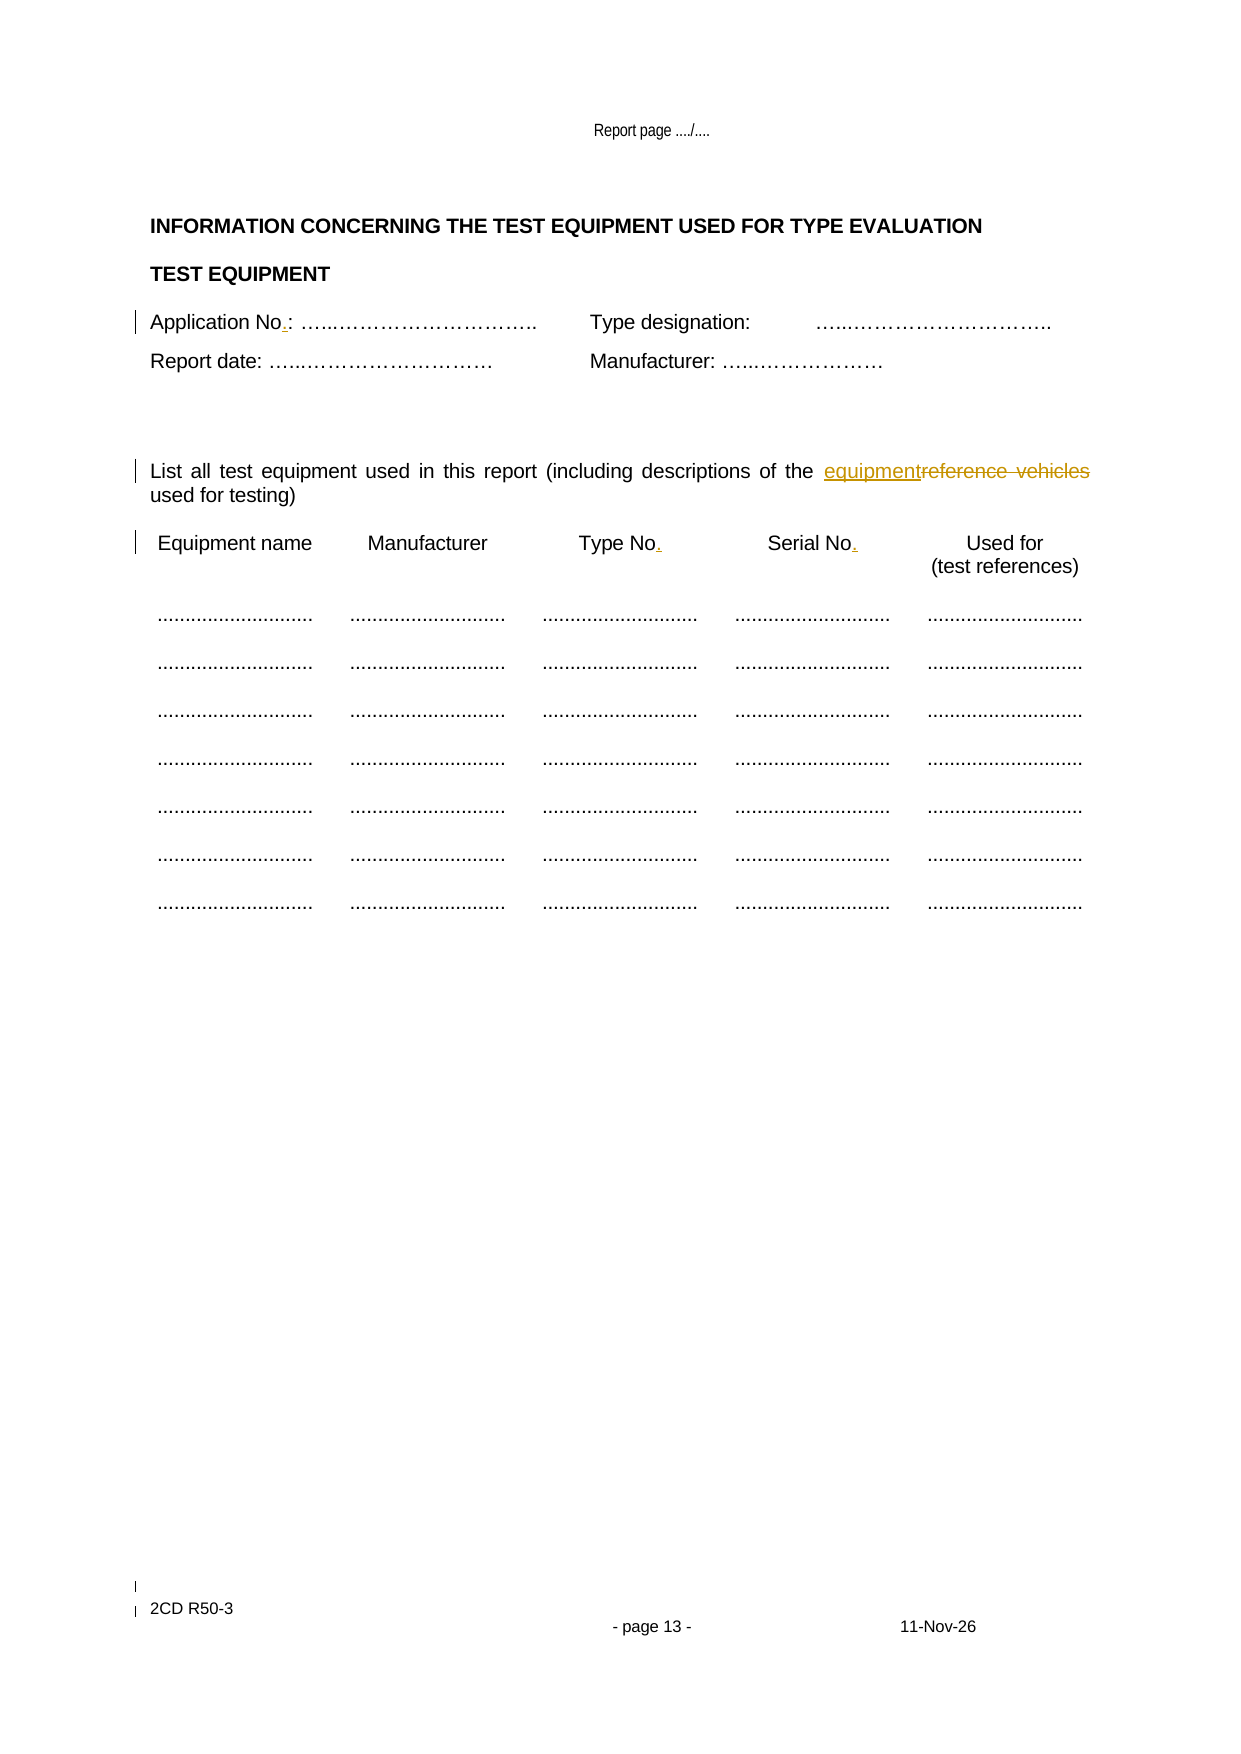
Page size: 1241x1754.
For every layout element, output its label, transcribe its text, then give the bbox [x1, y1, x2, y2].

table_cell ............................ [524, 722, 716, 770]
table_cell ............................ [524, 578, 716, 626]
table_cell ............................ [716, 578, 909, 626]
text INFORMATION CONCERNING THE TEST EQUIPMENT USED FOR TYPE EVALUATION [150, 214, 1090, 238]
table_cell ............................ [139, 674, 331, 722]
table_cell Report date: …...……………………… [139, 349, 578, 387]
text List all test equipment used in this report (including descriptions of the used for testing) [150, 458, 1090, 506]
table_header Manufacturer [331, 530, 524, 578]
table_cell ............................ [909, 674, 1101, 722]
table_header Type designation: …...……………………….. [578, 310, 1095, 348]
table_cell ............................ [909, 866, 1101, 914]
table_cell ............................ [331, 866, 524, 914]
table_cell ............................ [139, 578, 331, 626]
table_cell ............................ [909, 578, 1101, 626]
table_cell ............................ [909, 722, 1101, 770]
table_header Application No: …...……………………….. [139, 310, 578, 348]
table_cell ............................ [716, 626, 909, 674]
table_cell ............................ [524, 818, 716, 866]
table_cell ............................ [331, 626, 524, 674]
table_header Equipment name [139, 530, 331, 578]
table_cell ............................ [331, 722, 524, 770]
table_cell ............................ [716, 866, 909, 914]
table_header Type No [524, 530, 716, 578]
table_cell ............................ [524, 770, 716, 818]
table_cell ............................ [909, 626, 1101, 674]
table_cell ............................ [331, 674, 524, 722]
table_cell ............................ [909, 770, 1101, 818]
table_cell Manufacturer: …...……………… [578, 349, 1095, 387]
table_cell ............................ [139, 770, 331, 818]
table_cell ............................ [909, 818, 1101, 866]
table_cell ............................ [139, 866, 331, 914]
table_cell ............................ [716, 770, 909, 818]
table_cell ............................ [139, 722, 331, 770]
table_cell ............................ [524, 866, 716, 914]
table_cell ............................ [524, 674, 716, 722]
table_cell ............................ [716, 818, 909, 866]
table_cell ............................ [139, 818, 331, 866]
table_header Used for (test references) [909, 530, 1101, 578]
table_header Serial No [716, 530, 909, 578]
table_cell ............................ [524, 626, 716, 674]
table_cell ............................ [716, 674, 909, 722]
table_cell ............................ [139, 626, 331, 674]
table_cell ............................ [716, 722, 909, 770]
table_cell ............................ [331, 818, 524, 866]
table_cell ............................ [331, 770, 524, 818]
text TEST EQUIPMENT [150, 262, 1090, 286]
table_cell ............................ [331, 578, 524, 626]
